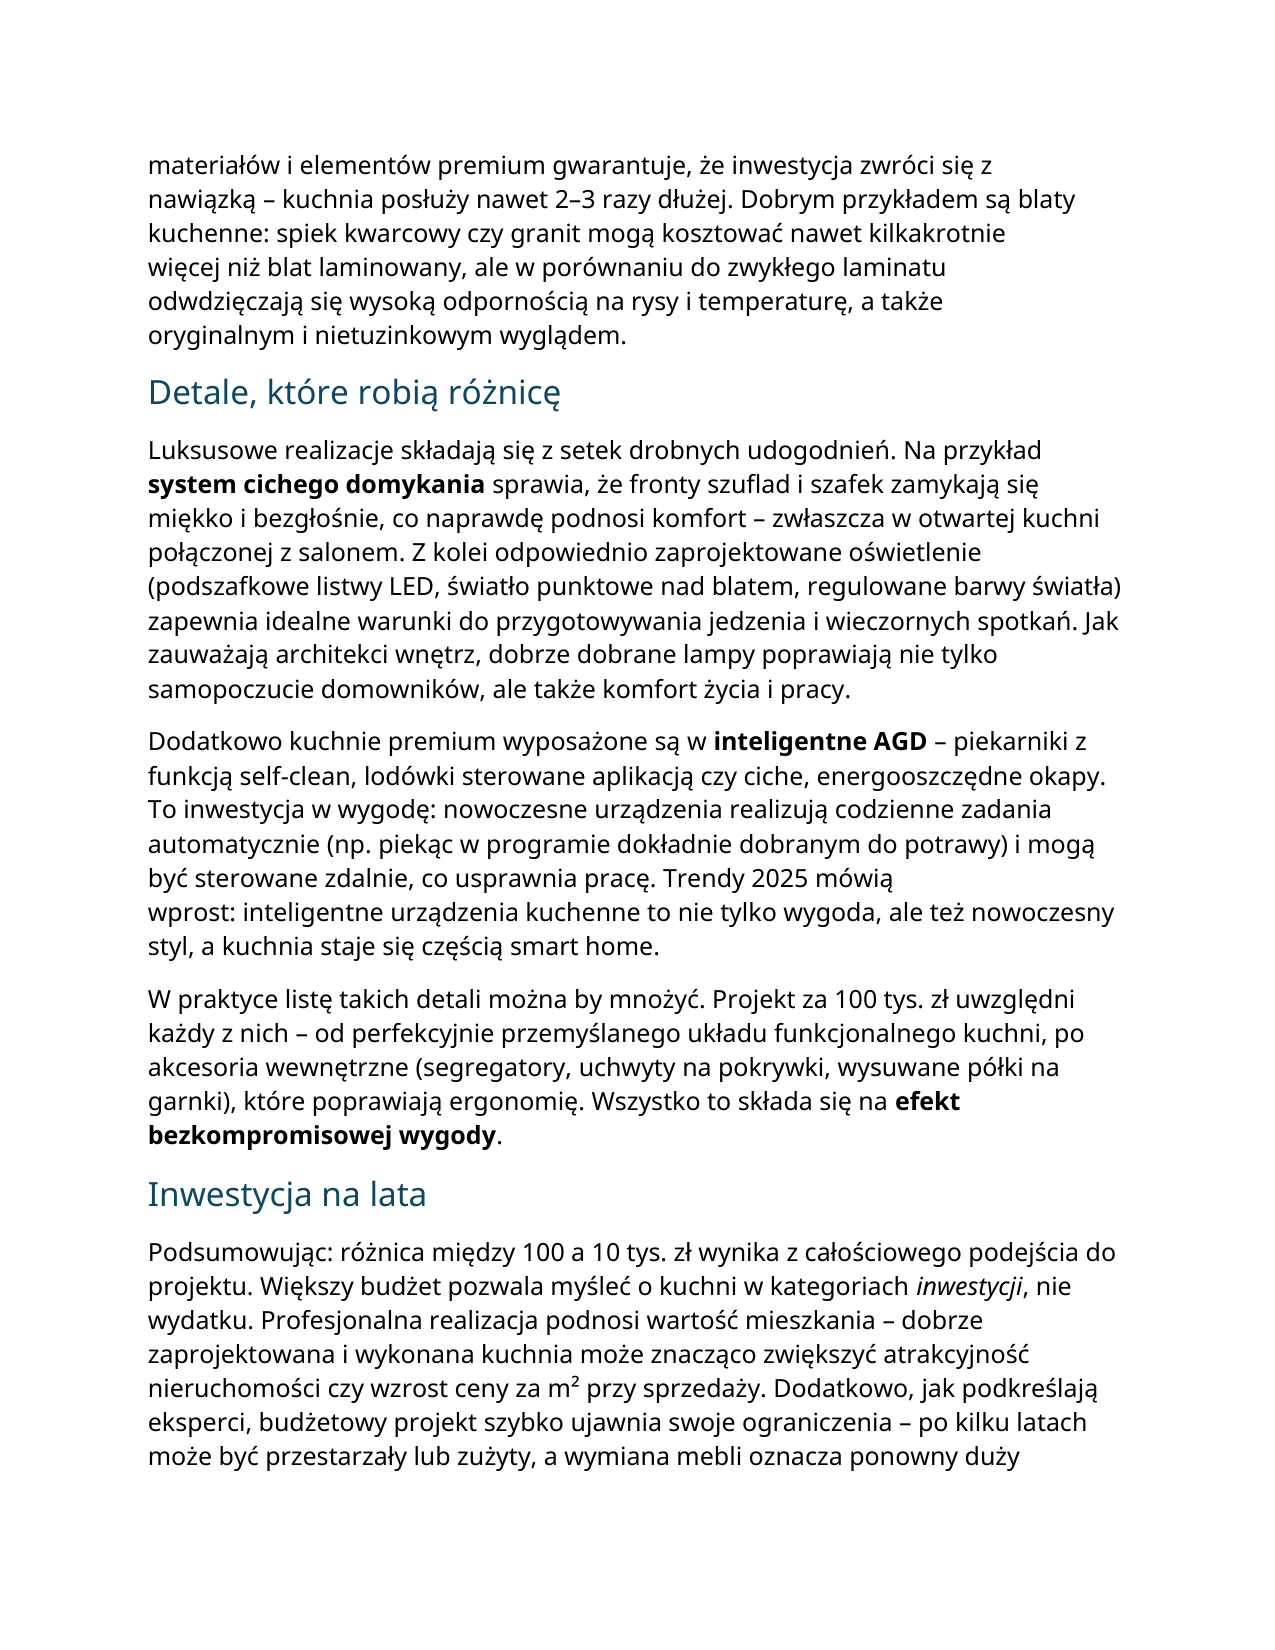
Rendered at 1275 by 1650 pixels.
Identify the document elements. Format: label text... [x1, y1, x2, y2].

subtitle Inwestycja na lata [148, 1170, 1127, 1216]
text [148, 1234, 1127, 1473]
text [148, 148, 1077, 352]
text W praktyce listę takich detali można by mnożyć. Projekt za 100 tys. zł uwzględni każdy z nich – od perfekcyjnie przemyślanego układu funkcjonalnego kuchni, po akcesoria wewnętrzne (segregatory, uchwyty na pokrywki, wysuwane półki na garnki), które poprawiają ergonomię. Wszystko to składa się na efekt bezkompromisowej wygody. [148, 981, 1127, 1152]
text Luksusowe realizacje składają się z setek drobnych udogodnień. Na przykład system cichego domykania sprawia, że fronty szuflad i szafek zamykają się miękko i bezgłośnie, co naprawdę podnosi komfort – zwłaszcza w otwartej kuchni połączonej z salonem. Z kolei odpowiednio zaprojektowane oświetlenie (podszafkowe listwy LED, światło punktowe nad blatem, regulowane barwy światła) zapewnia idealne warunki do przygotowywania jedzenia i wieczornych spotkań. Jak zauważają architekci wnętrz, dobrze dobrane lampy poprawiają nie tylko samopoczucie domowników, ale także komfort życia i pracy. [148, 433, 1127, 705]
text Dodatkowo kuchnie premium wyposażone są w inteligentne AGD – piekarniki z funkcją self-clean, lodówki sterowane aplikacją czy ciche, energooszczędne okapy. To inwestycja w wygodę: nowoczesne urządzenia realizują codzienne zadania automatycznie (np. piekąc w programie dokładnie dobranym do potrawy) i mogą być sterowane zdalnie, co usprawnia pracę. Trendy 2025 mówią wprost: inteligentne urządzenia kuchenne to nie tylko wygoda, ale też nowoczesny styl, a kuchnia staje się częścią smart home. [148, 724, 1127, 962]
subtitle Detale, które robią różnicę [148, 369, 1127, 414]
